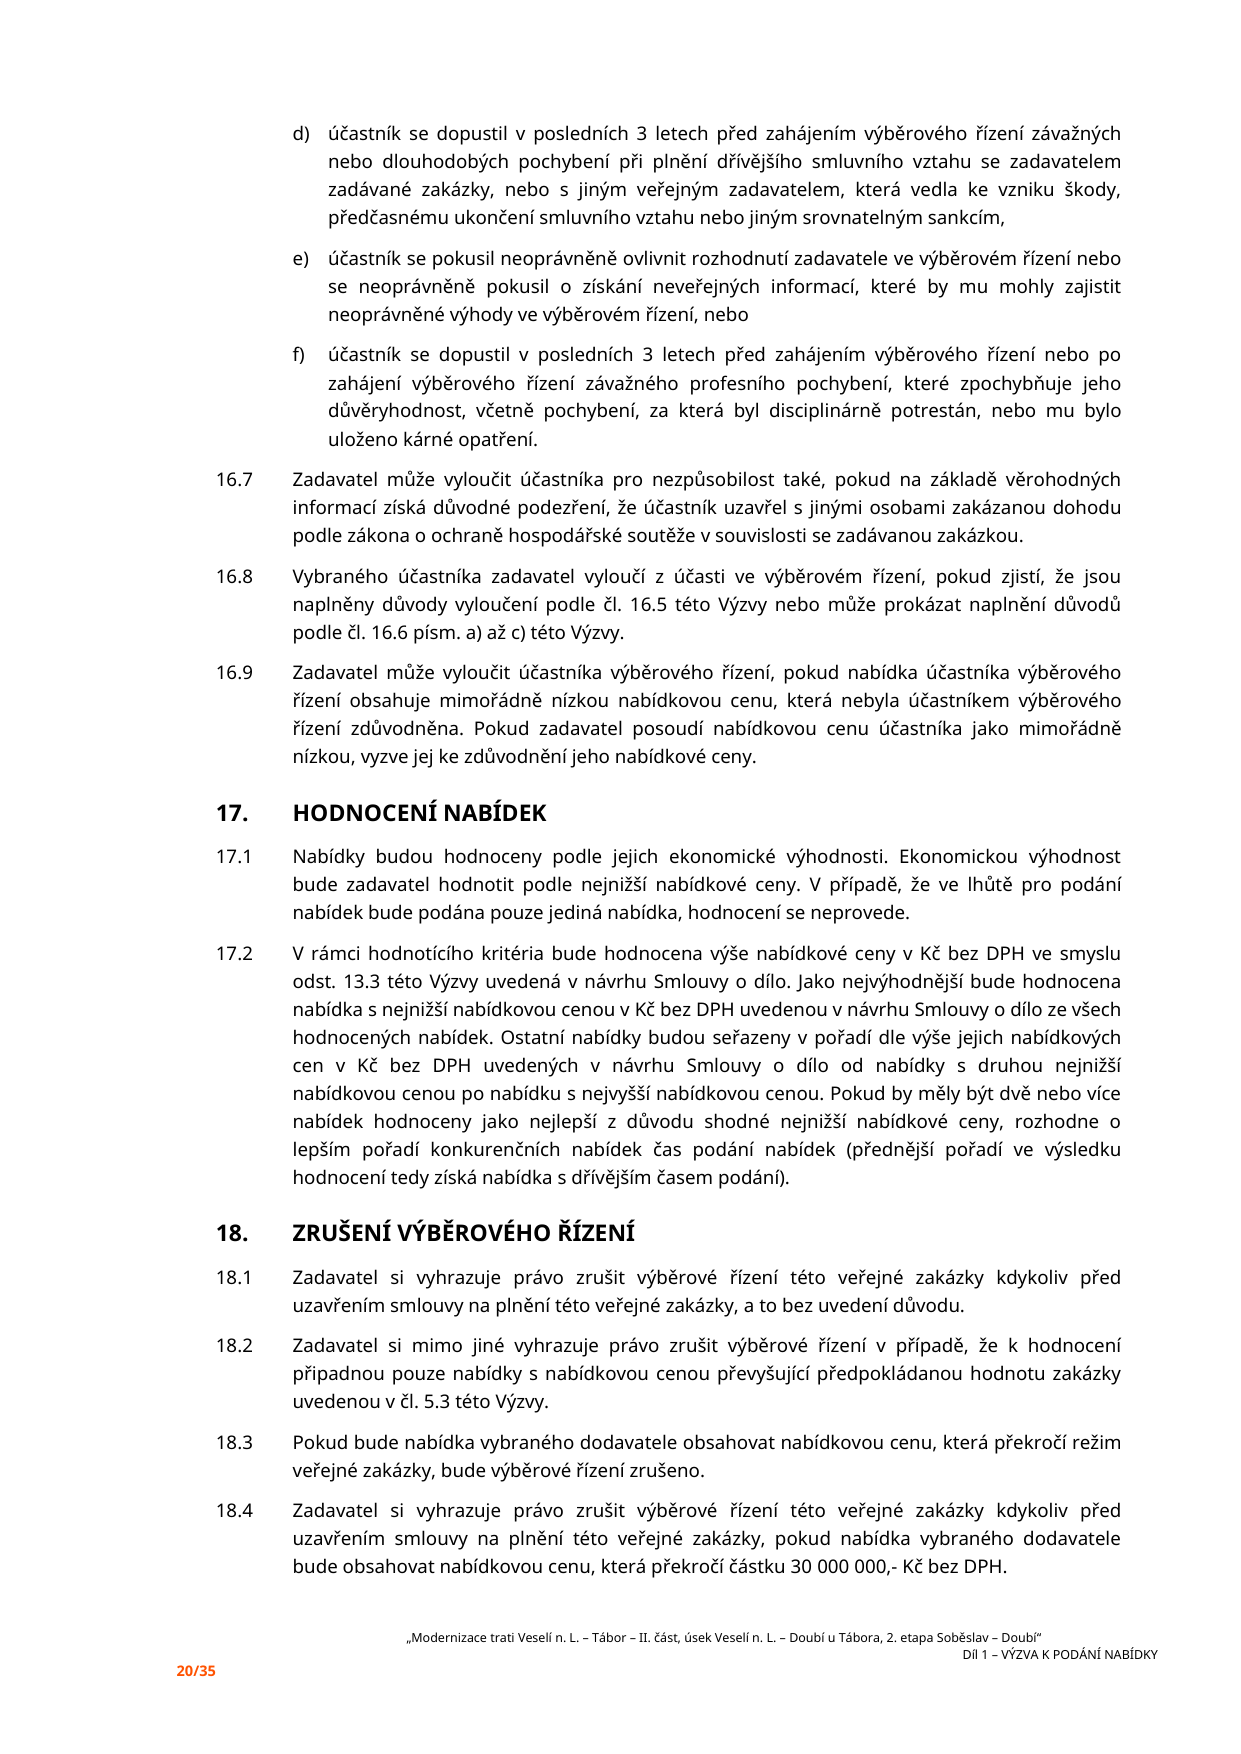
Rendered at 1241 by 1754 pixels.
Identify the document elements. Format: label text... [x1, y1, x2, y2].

text Pokud bude nabídka vybraného dodavatele obsahovat nabídkovou cenu, která překročí režim veřejné zakázky, bude výběrové řízení zrušeno. [216, 1429, 1122, 1483]
text Zadavatel si mimo jiné vyhrazuje právo zrušit výběrové řízení v případě, že k hodnocení připadnou pouze nabídky s nabídkovou cenou převyšující předpokládanou hodnotu zakázky uvedenou v čl. 5.3 této Výzvy. [216, 1333, 1122, 1414]
text Zadavatel si vyhrazuje právo zrušit výběrové řízení této veřejné zakázky kdykoliv před uzavřením smlouvy na plnění této veřejné zakázky, pokud nabídka vybraného dodavatele bude obsahovat nabídkovou cenu, která překročí částku 30 000 000,- Kč bez DPH. [216, 1498, 1122, 1579]
text Zadavatel může vyloučit účastníka pro nezpůsobilost také, pokud na základě věrohodných informací získá důvodné podezření, že účastník uzavřel s jinými osobami zakázanou dohodu podle zákona o ochraně hospodářské soutěže v souvislosti se zadávanou zakázkou. [216, 466, 1122, 548]
text Vybraného účastníka zadavatel vyloučí z účasti ve výběrovém řízení, pokud zjistí, že jsou naplněny důvody vyloučení podle čl. 16.5 této Výzvy nebo může prokázat naplnění důvodů podle čl. 16.6 písm. a) až c) této Výzvy. [216, 563, 1122, 644]
list účastník se dopustil v posledních 3 letech před zahájením výběrového řízení nebo po zahájení výběrového řízení závažného profesního pochybení, které zpochybňuje jeho důvěryhodnost, včetně pochybení, za která byl disciplinárně potrestán, nebo mu bylo uloženo kárné opatření. [292, 342, 1122, 451]
list účastník se pokusil neoprávněně ovlivnit rozhodnutí zadavatele ve výběrovém řízení nebo se neoprávněně pokusil o získání neveřejných informací, které by mu mohly zajistit neoprávněné výhody ve výběrovém řízení, nebo [292, 245, 1122, 327]
list účastník se dopustil v posledních 3 letech před zahájením výběrového řízení závažných nebo dlouhodobých pochybení při plnění dřívějšího smluvního vztahu se zadavatelem zadávané zakázky, nebo s jiným veřejným zadavatelem, která vedla ke vzniku škody, předčasnému ukončení smluvního vztahu nebo jiným srovnatelným sankcím, [292, 121, 1122, 230]
text ZRUŠENÍ VÝBĚROVÉHO ŘÍZENÍ [216, 1217, 1122, 1248]
text Nabídky budou hodnoceny podle jejich ekonomické výhodnosti. Ekonomickou výhodnost bude zadavatel hodnotit podle nejnižší nabídkové ceny. V případě, že ve lhůtě pro podání nabídek bude podána pouze jediná nabídka, hodnocení se neprovede. [216, 843, 1122, 925]
text V rámci hodnotícího kritéria bude hodnocena výše nabídkové ceny v Kč bez DPH ve smyslu odst. 13.3 této Výzvy uvedená v návrhu Smlouvy o dílo. Jako nejvýhodnější bude hodnocena nabídka s nejnižší nabídkovou cenou v Kč bez DPH uvedenou v návrhu Smlouvy o dílo ze všech hodnocených nabídek. Ostatní nabídky budou seřazeny v pořadí dle výše jejich nabídkových cen v Kč bez DPH uvedených v návrhu Smlouvy o dílo od nabídky s druhou nejnižší nabídkovou cenou po nabídku s nejvyšší nabídkovou cenou. Pokud by měly být dvě nebo více nabídek hodnoceny jako nejlepší z důvodu shodné nejnižší nabídkové ceny, rozhodne o lepším pořadí konkurenčních nabídek čas podání nabídek (přednější pořadí ve výsledku hodnocení tedy získá nabídka s dřívějším časem podání). [216, 940, 1122, 1190]
text HODNOCENÍ NABÍDEK [216, 797, 1122, 828]
text Zadavatel může vyloučit účastníka výběrového řízení, pokud nabídka účastníka výběrového řízení obsahuje mimořádně nízkou nabídkovou cenu, která nebyla účastníkem výběrového řízení zdůvodněna. Pokud zadavatel posoudí nabídkovou cenu účastníka jako mimořádně nízkou, vyzve jej ke zdůvodnění jeho nabídkové ceny. [216, 659, 1122, 769]
text Zadavatel si vyhrazuje právo zrušit výběrové řízení této veřejné zakázky kdykoliv před uzavřením smlouvy na plnění této veřejné zakázky, a to bez uvedení důvodu. [216, 1264, 1122, 1318]
